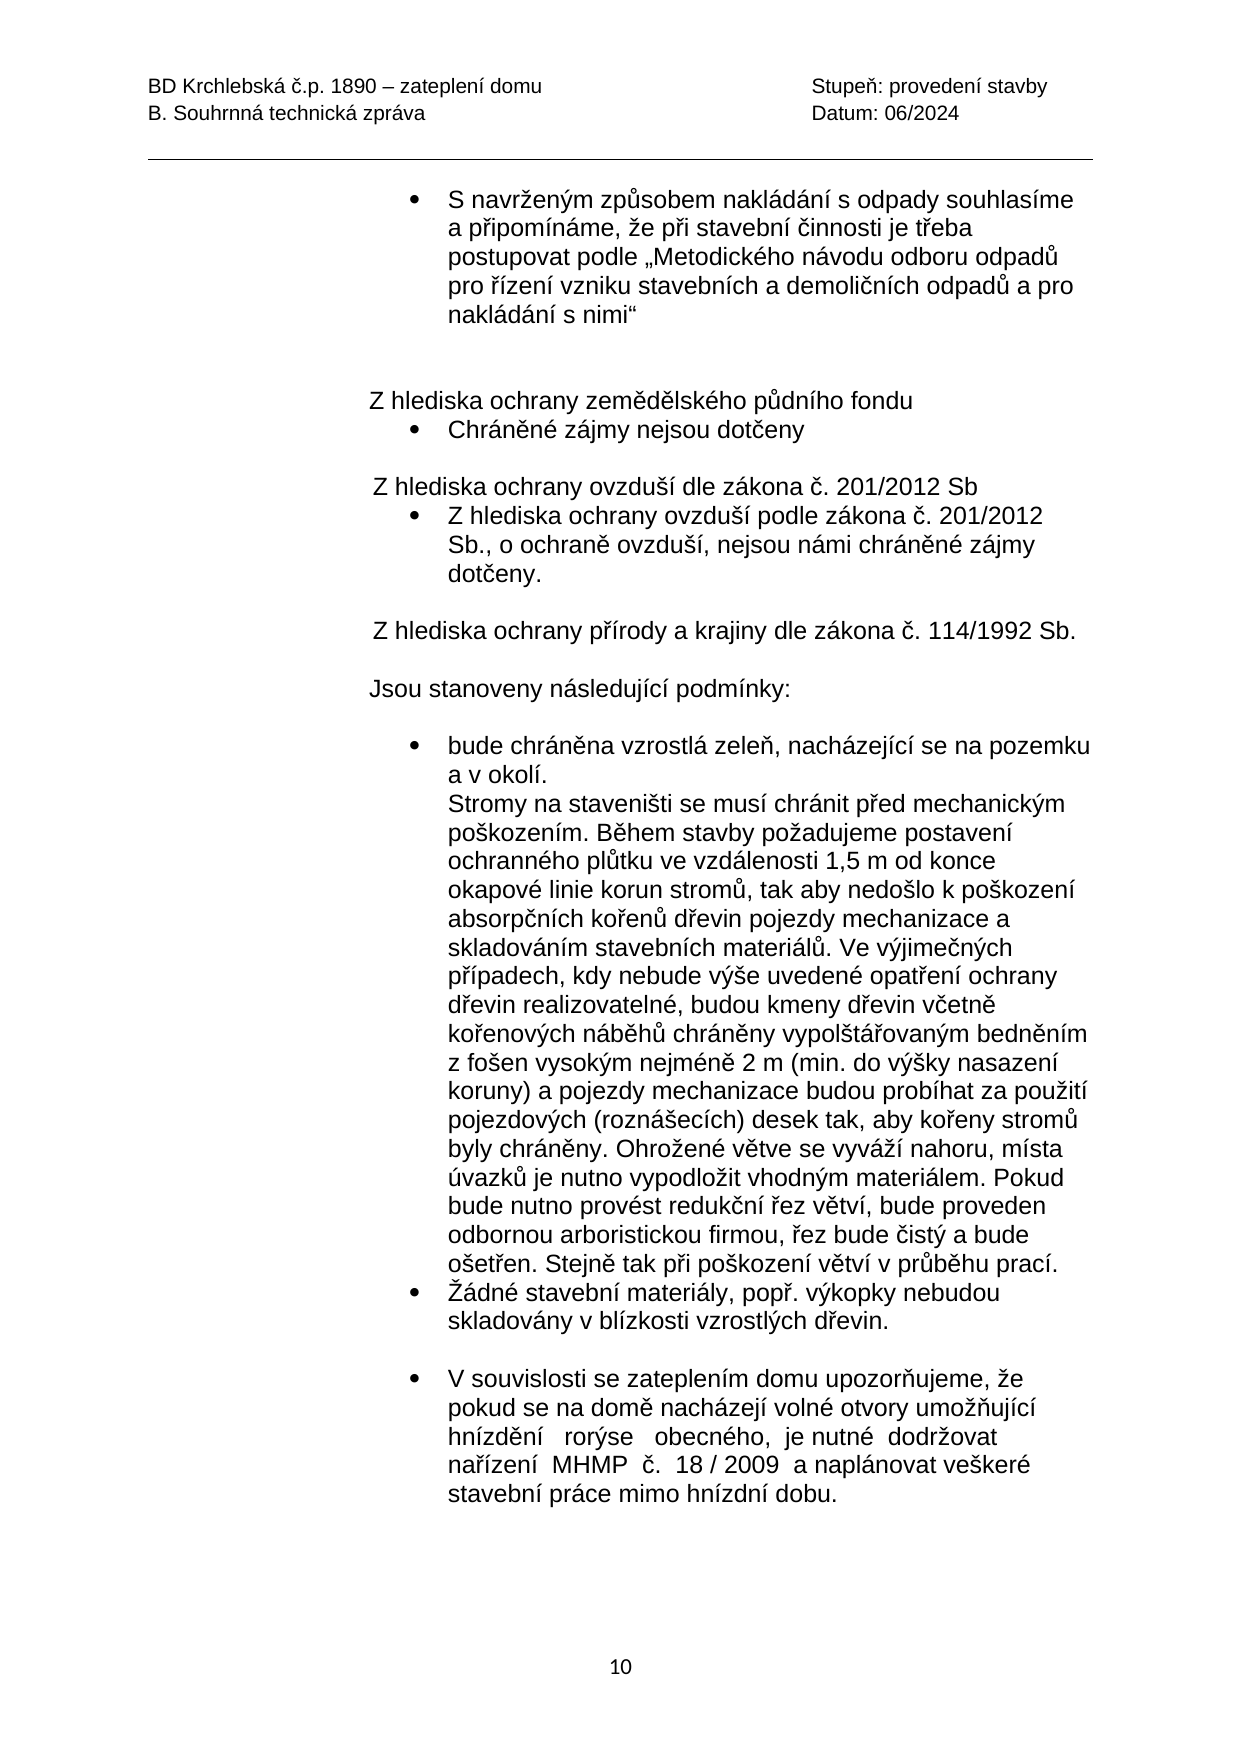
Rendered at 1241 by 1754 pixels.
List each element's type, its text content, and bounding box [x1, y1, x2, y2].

text pojezdových (roznášecích) desek tak, aby kořeny stromů byly chráněny. Ohrožené větve se vyváží nahoru, místa úvazků je nutno vypodložit vhodným materiálem. Pokud bude nutno provést redukční řez větví, bude proveden odbornou arboristickou firmou, řez bude čistý a bude ošetřen. Stejně tak při poškození větví v průběhu prací. [448, 1105, 1093, 1277]
list Chráněné zájmy nejsou dotčeny [410, 415, 1093, 443]
list Z hlediska ochrany ovzduší podle zákona č. 201/2012 Sb., o ochraně ovzduší, nejsou námi chráněné zájmy dotčeny. [410, 501, 1093, 587]
list bude chráněna vzrostlá zeleň, nacházející se na pozemku a v okolí. [410, 731, 1093, 789]
text Jsou stanoveny následující podmínky: [295, 674, 1093, 702]
text Z hlediska ochrany ovzduší dle zákona č. 201/2012 Sb [373, 472, 1093, 501]
list Žádné stavební materiály, popř. výkopky nebudou skladovány v blízkosti vzrostlých dřevin. [410, 1277, 1093, 1335]
list V souvislosti se zateplením domu upozorňujeme, že pokud se na domě nacházejí volné otvory umožňující hnízdění rorýse obecného, je nutné dodržovat nařízení MHMP č. 18 / 2009 a naplánovat veškeré stavební práce mimo hnízdní dobu. [410, 1364, 1093, 1508]
text Z hlediska ochrany přírody a krajiny dle zákona č. 114/1992 Sb. [373, 616, 1093, 645]
text Stromy na staveništi se musí chránit před mechanickým poškozením. Během stavby požadujeme postavení ochranného plůtku ve vzdálenosti 1,5 m od konce okapové linie korun stromů, tak aby nedošlo k poškození absorpčních kořenů dřevin pojezdy mechanizace a skladováním stavebních materiálů. Ve výjimečných případech, kdy nebude výše uvedené opatření ochrany dřevin realizovatelné, budou kmeny dřevin včetně kořenových náběhů chráněny vypolštářovaným bedněním z fošen vysokým nejméně 2 m (min. do výšky nasazení koruny) a pojezdy mechanizace budou probíhat za použití [448, 789, 1093, 1105]
list S navrženým způsobem nakládání s odpady souhlasíme a připomínáme, že při stavební činnosti je třeba postupovat podle „Metodického návodu odboru odpadů pro řízení vzniku stavebních a demoličních odpadů a pro nakládání s nimi“ [410, 184, 1093, 328]
text Z hlediska ochrany zemědělského půdního fondu [295, 386, 1093, 415]
